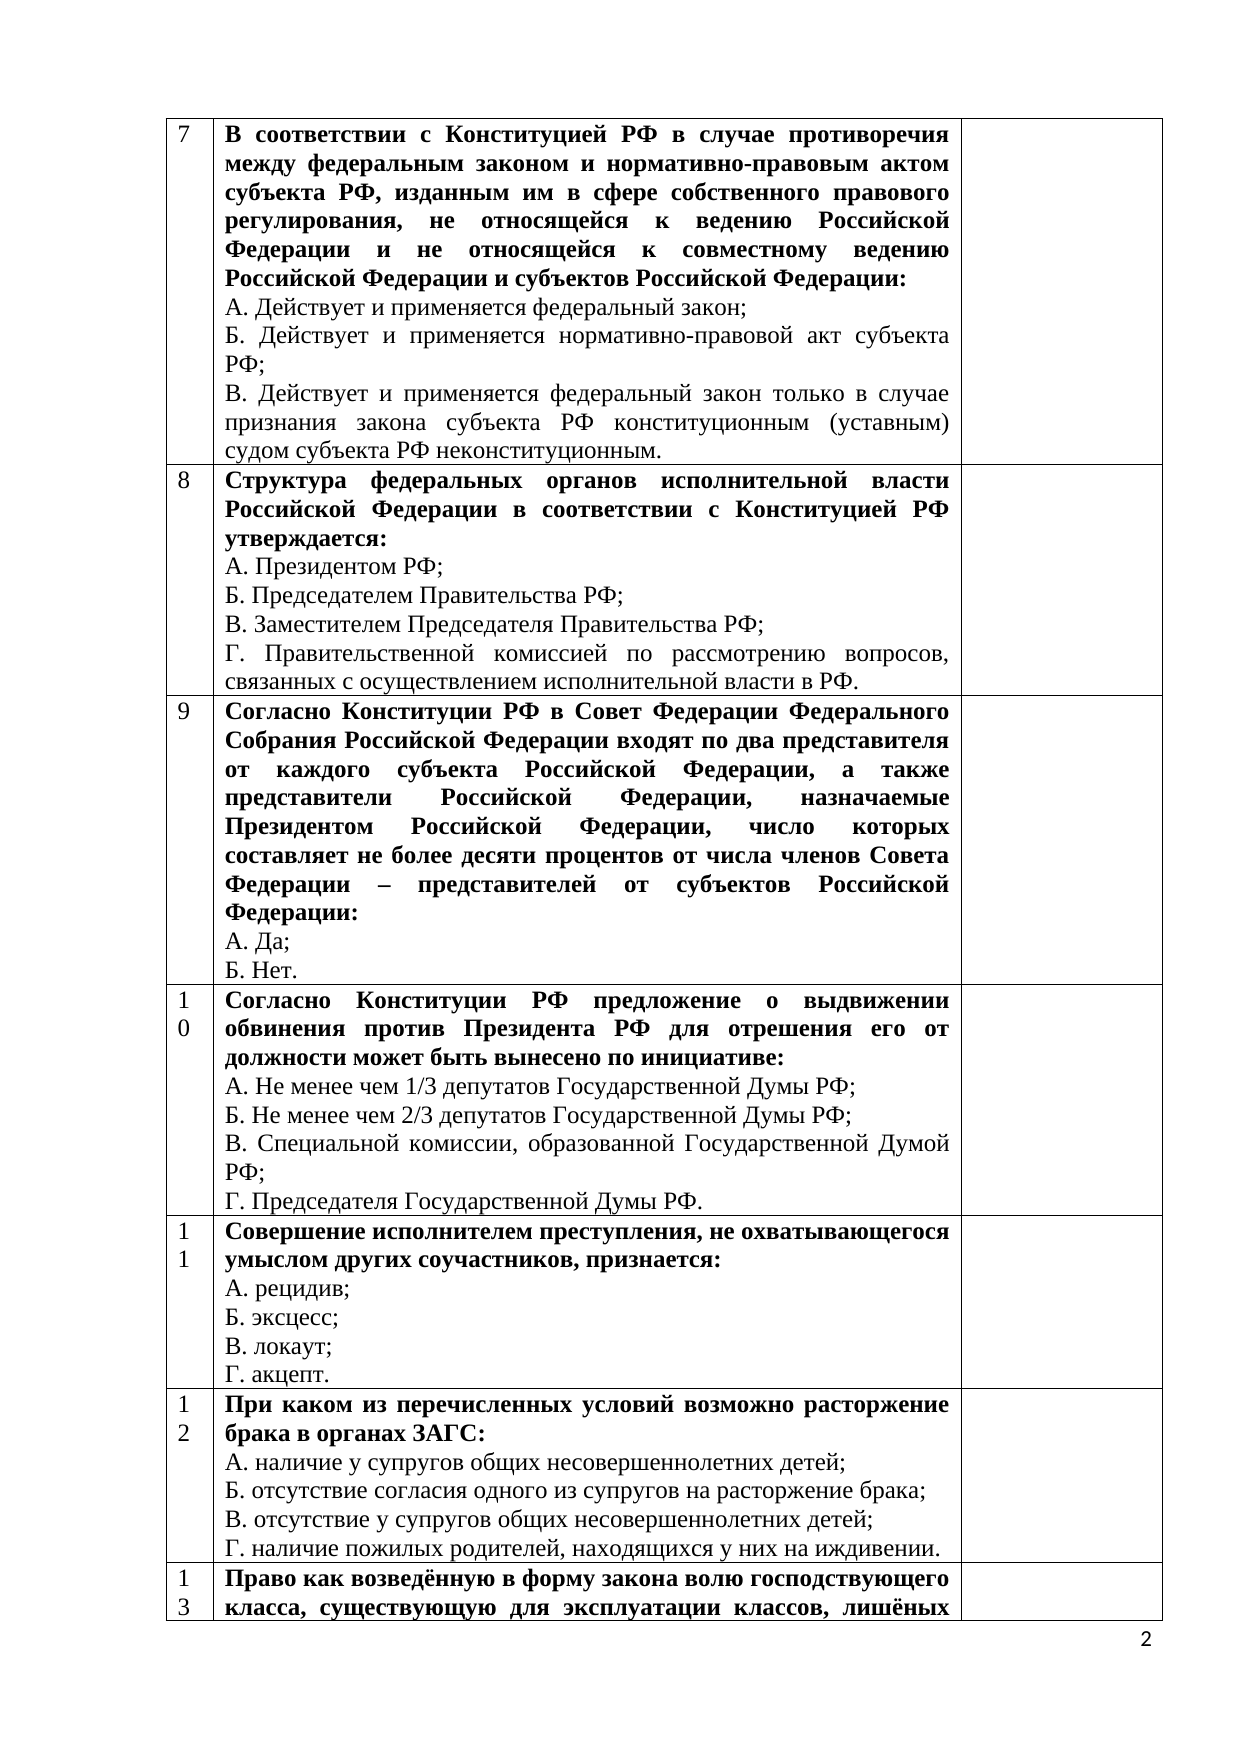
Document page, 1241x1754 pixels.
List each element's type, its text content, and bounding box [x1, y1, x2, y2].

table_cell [214, 1563, 961, 1620]
table_cell [962, 696, 1162, 984]
table_cell 10 [167, 985, 213, 1215]
table_cell [962, 465, 1162, 695]
table_cell [962, 1216, 1162, 1388]
table_cell [962, 119, 1162, 464]
table_cell Совершение исполнителем преступления, не охватывающегося умыслом других соучастников, признается: А. рецидив; Б. эксцесс; В. локаут; Г. акцепт. [214, 1216, 961, 1388]
table_cell [962, 1389, 1162, 1562]
table_cell При каком из перечисленных условий возможно расторжение брака в органах ЗАГС: А. наличие у супругов общих несовершеннолетних детей; Б. отсутствие согласия одного из супругов на расторжение брака; В. отсутствие у супругов общих несовершеннолетних детей; Г. наличие пожилых родителей, находящихся у них на иждивении. [214, 1389, 961, 1562]
table_cell Согласно Конституции РФ предложение о выдвижении обвинения против Президента РФ для отрешения его от должности может быть вынесено по инициативе: А. Не менее чем 1/3 депутатов Государственной Думы РФ; Б. Не менее чем 2/3 депутатов Государственной Думы РФ; В. Специальной комиссии, образованной Государственной Думой РФ; Г. Председателя Государственной Думы РФ. [214, 985, 961, 1215]
table_cell Согласно Конституции РФ в Совет Федерации Федерального Собрания Российской Федерации входят по два представителя от каждого субъекта Российской Федерации, а также представители Российской Федерации, назначаемые Президентом Российской Федерации, число которых составляет не более десяти процентов от числа членов Совета Федерации – представителей от субъектов Российской Федерации: А. Да; Б. Нет. [214, 696, 961, 984]
table_cell Структура федеральных органов исполнительной власти Российской Федерации в соответствии с Конституцией РФ утверждается: А. Президентом РФ; Б. Председателем Правительства РФ; В. Заместителем Председателя Правительства РФ; Г. Правительственной комиссией по рассмотрению вопросов, связанных с осуществлением исполнительной власти в РФ. [214, 465, 961, 695]
table_cell В соответствии с Конституцией РФ в случае противоречия между федеральным законом и нормативно-правовым актом субъекта РФ, изданным им в сфере собственного правового регулирования, не относящейся к ведению Российской Федерации и не относящейся к совместному ведению Российской Федерации и субъектов Российской Федерации: А. Действует и применяется федеральный закон; Б. Действует и применяется нормативно-правовой акт субъекта РФ; В. Действует и применяется федеральный закон только в случае признания закона субъекта РФ конституционным (уставным) судом субъекта РФ неконституционным. [214, 119, 961, 464]
table_cell 13 [167, 1563, 213, 1620]
table_cell 12 [167, 1389, 213, 1562]
table_cell 9 [167, 696, 213, 984]
table_cell [962, 1563, 1162, 1620]
table_cell [962, 985, 1162, 1215]
table_cell 8 [167, 465, 213, 695]
table_cell 7 [167, 119, 213, 464]
table_cell 11 [167, 1216, 213, 1388]
